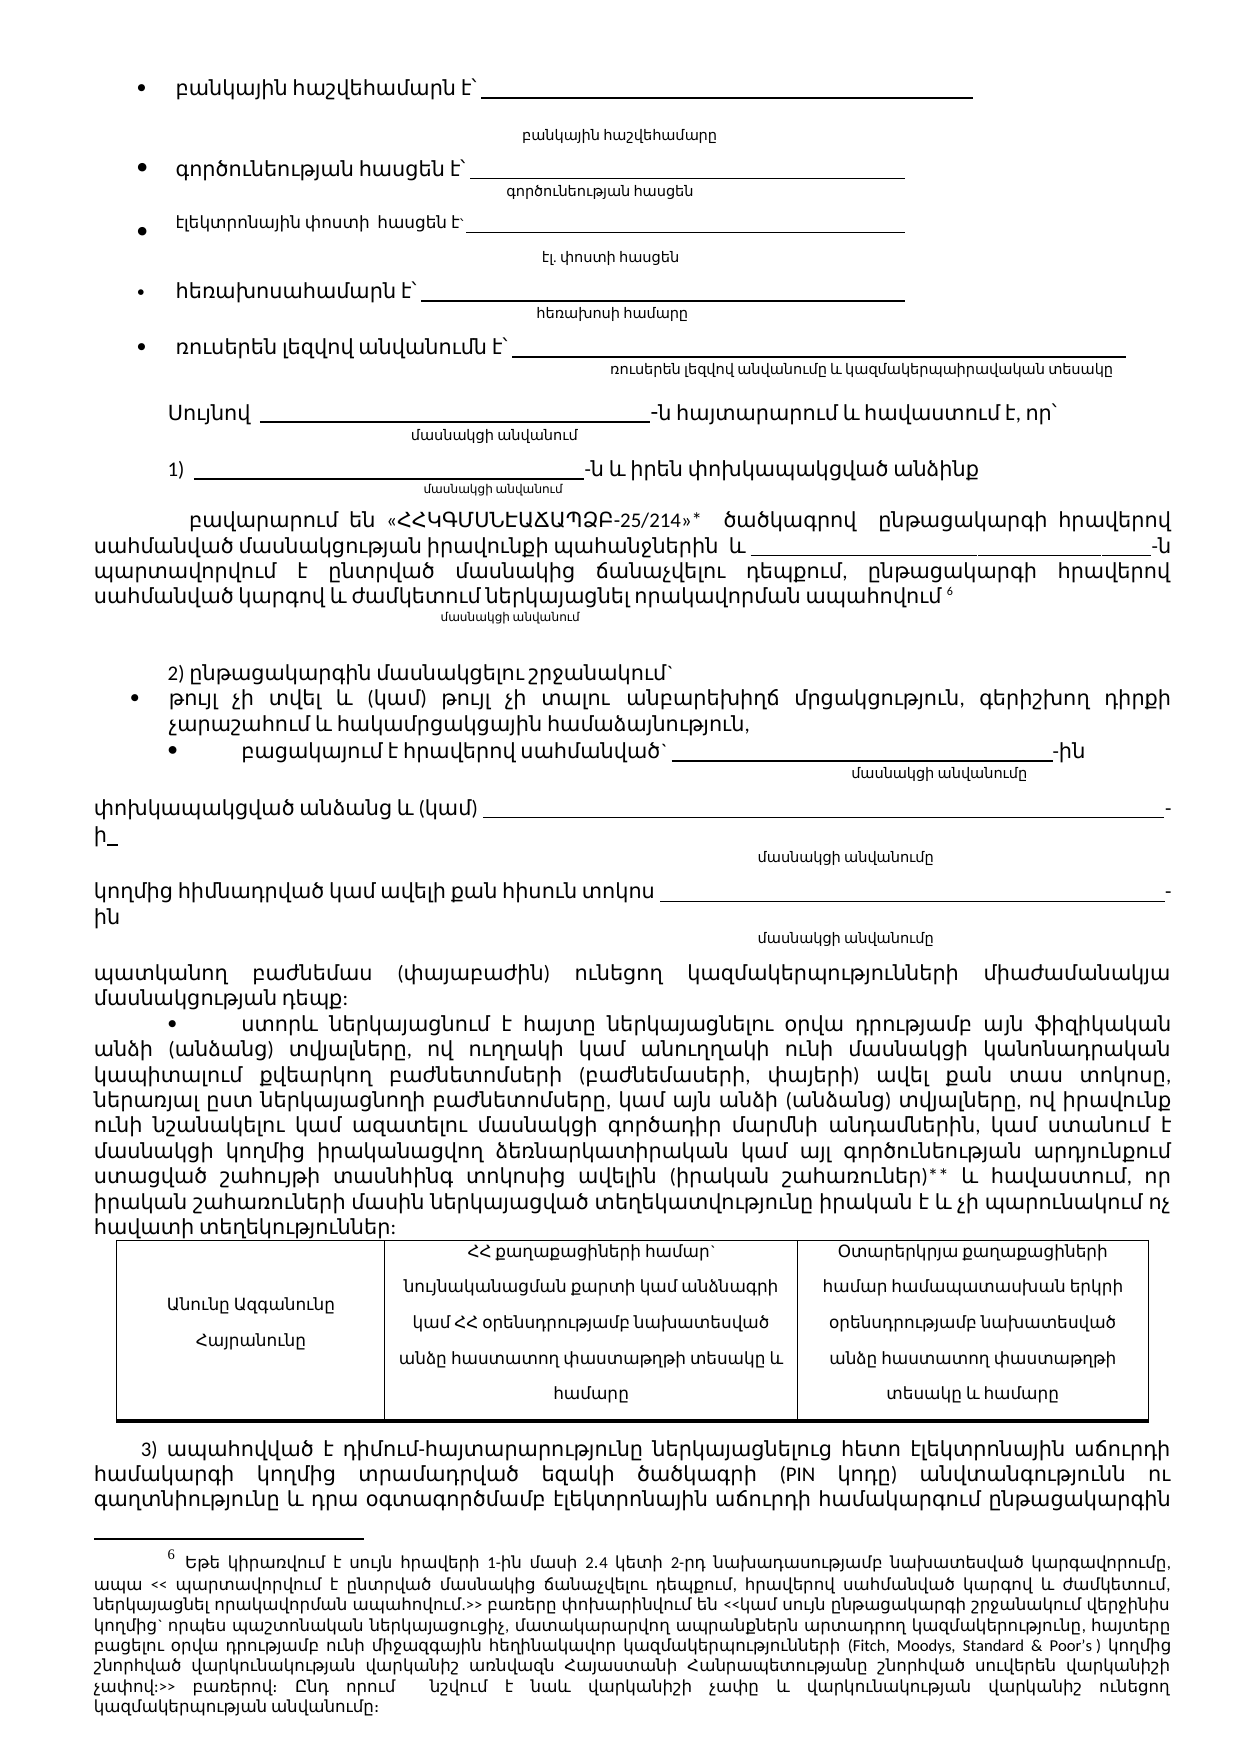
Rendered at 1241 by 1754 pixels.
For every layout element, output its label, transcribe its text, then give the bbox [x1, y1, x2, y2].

text բանկային հաշվեհամարը [94, 126, 1171, 156]
list հեռախոսահամարն է՝ [138, 279, 1171, 304]
text էլ. փոստի հասցեն [94, 248, 1171, 279]
list էլեկտրոնային փոստի հասցեն է՝ [138, 212, 1171, 248]
list ռուսերեն լեզվով անվանումն է՝ [138, 334, 1171, 360]
text մասնակցի անվանում [94, 609, 1171, 634]
text հեռախոսի համարը [462, 304, 1171, 334]
text մասնակցի անվանում [94, 482, 1171, 507]
text փոխկապակցված անձանց և (կամ) -ի [94, 795, 1171, 848]
table_header Օտարերկրյա քաղաքացիների համար համապատասխան երկրի օրենսդրությամբ նախատեսված անձը հաստատող փաստաթղթի տեսակը և համարը [798, 1241, 1148, 1419]
text կողմից հիմնադրված կամ ավելի քան հիսուն տոկոս -ին [94, 879, 1171, 929]
text Սույնով -ն հայտարարում և հավաստում է, որ՝ [94, 396, 1171, 426]
text ռուսերեն լեզվով անվանումը և կազմակերպաիրավական տեսակը [536, 360, 1171, 391]
list թույլ չի տվել և (կամ) թույլ չի տալու անբարեխիղճ մրցակցություն, գերիշխող դիրքի չարաշահում և հակամրցակցային համաձայնություն, [131, 685, 1171, 736]
list գործունեության հասցեն է՝ [138, 156, 1171, 182]
table_header Անունը Ազգանունը Հայրանունը [117, 1241, 384, 1419]
text 1) -ն և իրեն փոխկապակցված անձինք [94, 457, 1171, 482]
list ստորև ներկայացնում է հայտը ներկայացնելու օրվա դրությամբ այն ֆիզիկական անձի (անձանց) տվյալները, ով ուղղակի կամ անուղղակի ունի մասնակցի կանոնադրական կապիտալում քվեարկող բաժնետոմսերի (բաժնեմասերի, փայերի) ավել քան տաս տոկոսը, ներառյալ ըստ ներկայացնողի բաժնետոմսերը, կամ այն անձի (անձանց) տվյալները, ով իրավունք ունի նշանակելու կամ ազատելու մասնակցի գործադիր մարմնի անդամներին, կամ ստանում է մասնակցի կողմից իրականացվող ձեռնարկատիրական կամ այլ գործունեության արդյունքում ստացված շահույթի տասնհինգ տոկոսից ավելին (իրական շահառուներ)** և հավաստում, որ իրական շահառուների մասին ներկայացված տեղեկատվությունը իրական է և չի պարունակում ոչ հավատի տեղեկություններ: [94, 1011, 1171, 1240]
text մասնակցի անվանումը [94, 929, 1171, 960]
text մասնակցի անվանումը [94, 764, 1171, 795]
text պատկանող բաժնեմաս (փայաբաժին) ունեցող կազմակերպությունների միաժամանակյա մասնակցության դեպք: [94, 960, 1171, 1011]
table_header ՀՀ քաղաքացիների համար` նույնականացման քարտի կամ անձնագրի կամ ՀՀ օրենսդրությամբ նախատեսված անձը հաստատող փաստաթղթի տեսակը և համարը [385, 1241, 797, 1419]
list բացակայում է հրավերով սահմանված` -ին [94, 736, 1171, 764]
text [94, 1436, 1171, 1512]
text բավարարում են «ՀՀԿԳՄՍՆԷԱՃԱՊՁԲ-25/214»* ծածկագրով ընթացակարգի հրավերով սահմանված մասնակցության իրավունքի պահանջներին և -ն պարտավորվում է ընտրված մասնակից ճանաչվելու դեպքում, ընթացակարգի հրավերով սահմանված կարգով և ժամկետում ներկայացնել որակավորման ապահովում [94, 507, 1171, 609]
text մասնակցի անվանում [94, 426, 1171, 457]
list բանկային հաշվեհամարն է՝ [138, 75, 1171, 126]
text գործունեության հասցեն [94, 182, 1171, 212]
text 2) ընթացակարգին մասնակցելու շրջանակում` [94, 660, 1171, 685]
text մասնակցի անվանումը [94, 848, 1171, 879]
